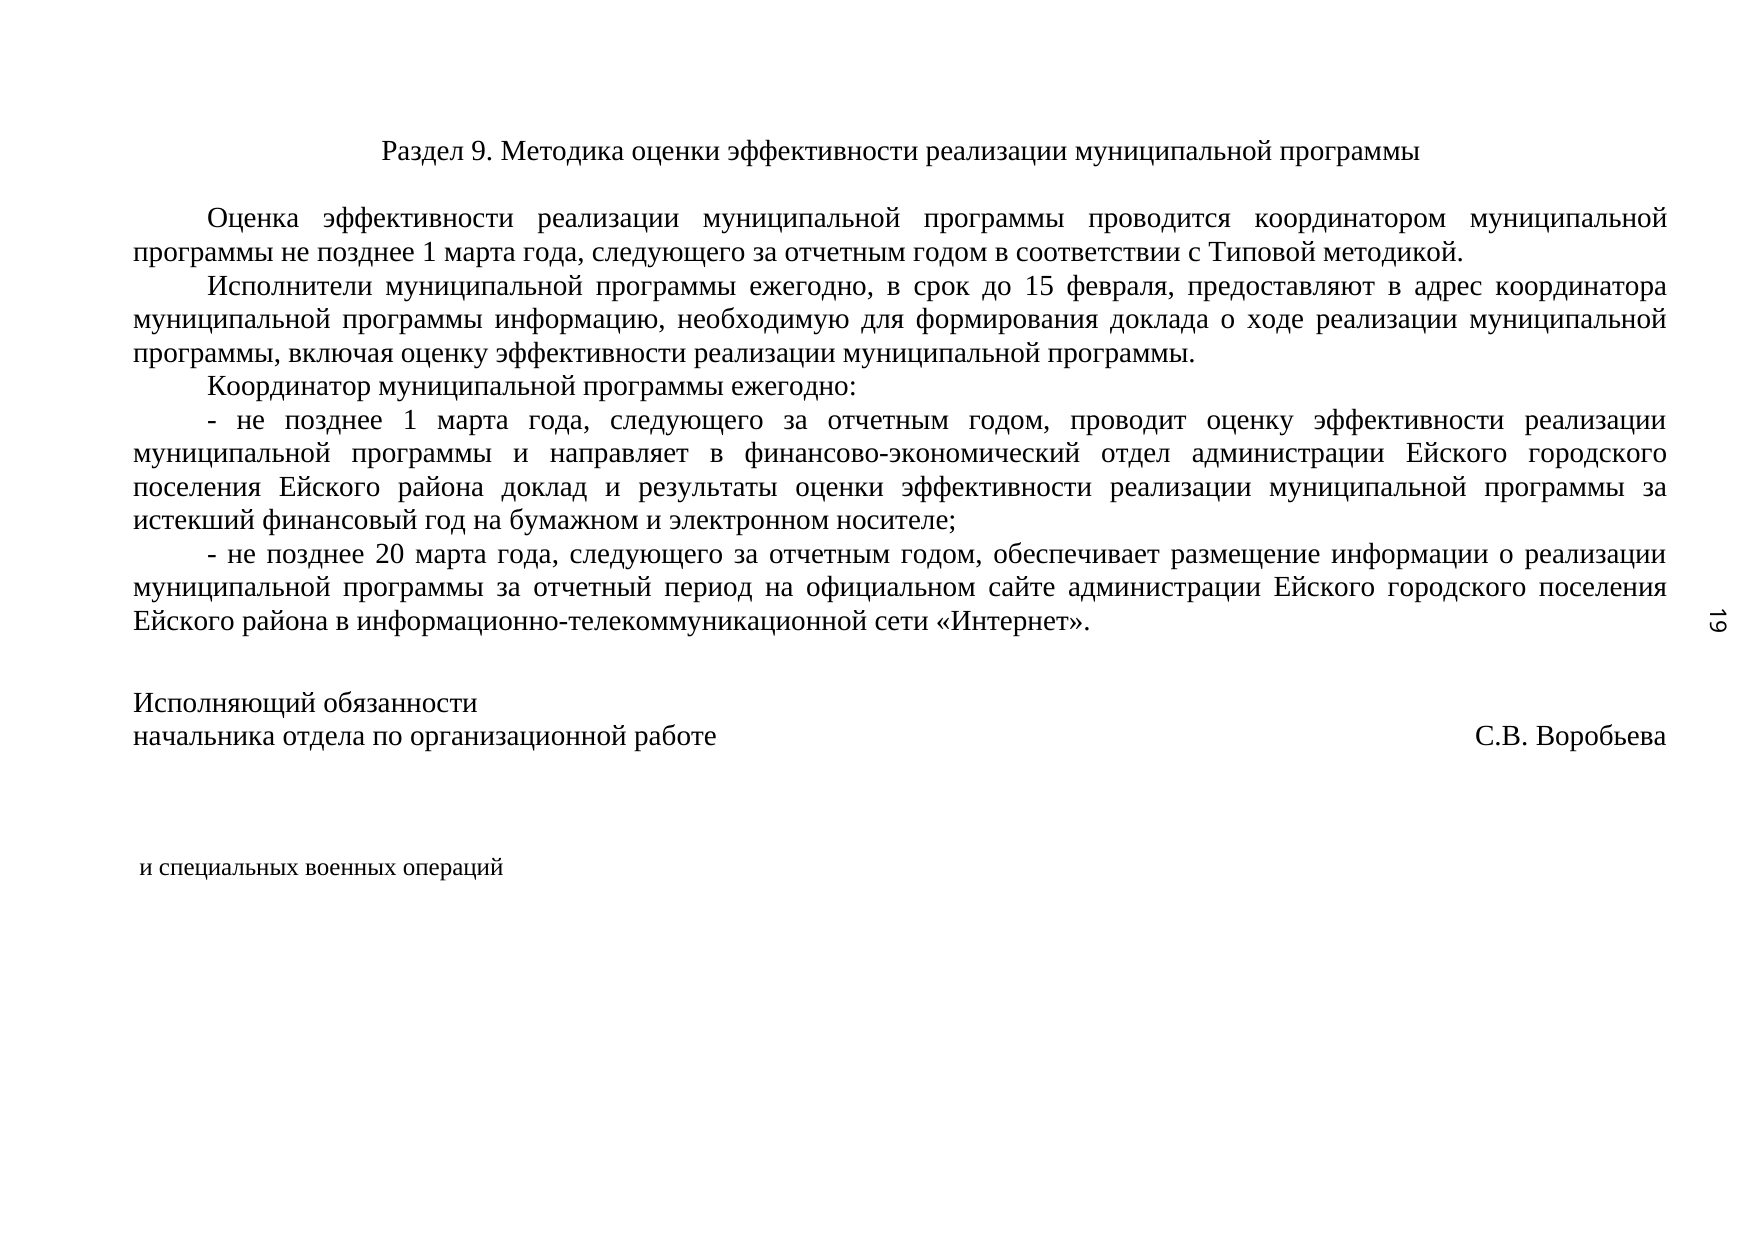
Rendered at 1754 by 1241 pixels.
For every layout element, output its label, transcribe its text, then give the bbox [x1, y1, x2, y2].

text - не позднее 1 марта года, следующего за отчетным годом, проводит оценку эффективности реализации муниципальной программы и направляет в финансово-экономический отдел администрации Ейского городского поселения Ейского района доклад и результаты оценки эффективности реализации муниципальной программы за истекший финансовый год на бумажном и электронном носителе; [133, 402, 1668, 536]
text - не позднее 20 марта года, следующего за отчетным годом, обеспечивает размещение информации о реализации муниципальной программы за отчетный период на официальном сайте администрации Ейского городского поселения Ейского района в информационно-телекоммуникационной сети «Интернет». [133, 536, 1668, 637]
text Координатор муниципальной программы ежегодно: [133, 368, 1668, 402]
text Исполняющий обязанности [133, 685, 1668, 718]
text и специальных военных операций [133, 852, 1668, 881]
text Раздел 9. Методика оценки эффективности реализации муниципальной программы [133, 133, 1668, 167]
text начальника отдела по организационной работе С.В. Воробьева [133, 718, 1668, 752]
text Оценка эффективности реализации муниципальной программы проводится координатором муниципальной программы не позднее 1 марта года, следующего за отчетным годом в соответствии с Типовой методикой. [133, 201, 1668, 268]
text Исполнители муниципальной программы ежегодно, в срок до 15 февраля, предоставляют в адрес координатора муниципальной программы информацию, необходимую для формирования доклада о ходе реализации муниципальной программы, включая оценку эффективности реализации муниципальной программы. [133, 268, 1668, 368]
